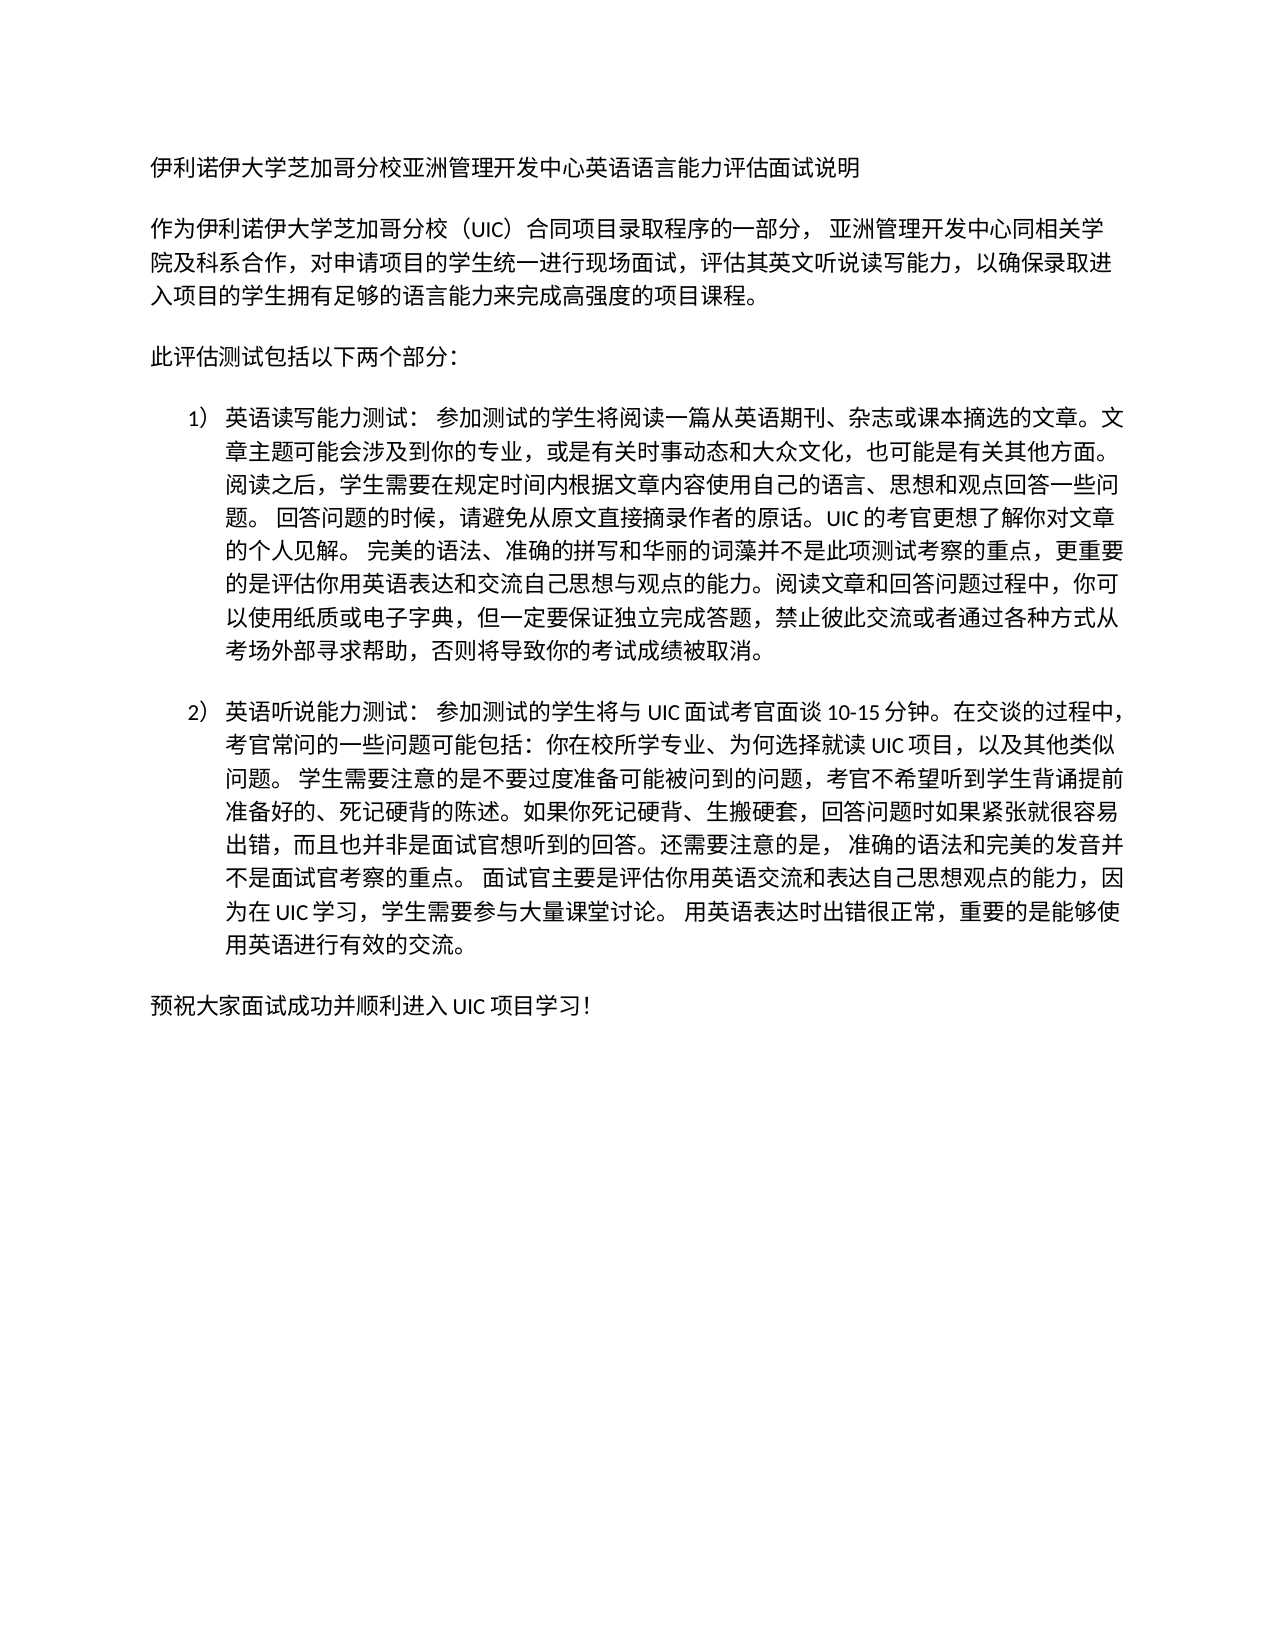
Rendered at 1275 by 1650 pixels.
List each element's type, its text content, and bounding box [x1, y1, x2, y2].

list 英语听说能力测试： 参加测试的学生将与UIC面试考官面谈10-15分钟。在交谈的过程中，考官常问的一些问题可能包括：你在校所学专业、为何选择就读UIC项目，以及其他类似问题。 学生需要注意的是不要过度准备可能被问到的问题，考官不希望听到学生背诵提前准备好的、死记硬背的陈述。如果你死记硬背、生搬硬套，回答问题时如果紧张就很容易出错，而且也并非是面试官想听到的回答。还需要注意的是， 准确的语法和完美的发音并不是面试官考察的重点。 面试官主要是评估你用英语交流和表达自己思想观点的能力，因为在UIC学习，学生需要参与大量课堂讨论。 用英语表达时出错很正常，重要的是能够使用英语进行有效的交流。 [187, 694, 1125, 960]
text 预祝大家面试成功并顺利进入UIC项目学习！ [150, 988, 1125, 1021]
text 作为伊利诺伊大学芝加哥分校（UIC）合同项目录取程序的一部分， 亚洲管理开发中心同相关学院及科系合作，对申请项目的学生统一进行现场面试，评估其英文听说读写能力，以确保录取进入项目的学生拥有足够的语言能力来完成高强度的项目课程。 [150, 211, 1125, 311]
text 伊利诺伊大学芝加哥分校亚洲管理开发中心英语语言能力评估面试说明 [150, 150, 1125, 183]
text 此评估测试包括以下两个部分： [150, 339, 1125, 372]
list 英语读写能力测试： 参加测试的学生将阅读一篇从英语期刊、杂志或课本摘选的文章。文章主题可能会涉及到你的专业，或是有关时事动态和大众文化，也可能是有关其他方面。阅读之后，学生需要在规定时间内根据文章内容使用自己的语言、思想和观点回答一些问题。 回答问题的时候，请避免从原文直接摘录作者的原话。UIC的考官更想了解你对文章的个人见解。 完美的语法、准确的拼写和华丽的词藻并不是此项测试考察的重点，更重要的是评估你用英语表达和交流自己思想与观点的能力。阅读文章和回答问题过程中，你可以使用纸质或电子字典，但一定要保证独立完成答题，禁止彼此交流或者通过各种方式从考场外部寻求帮助，否则将导致你的考试成绩被取消。 [187, 400, 1125, 666]
